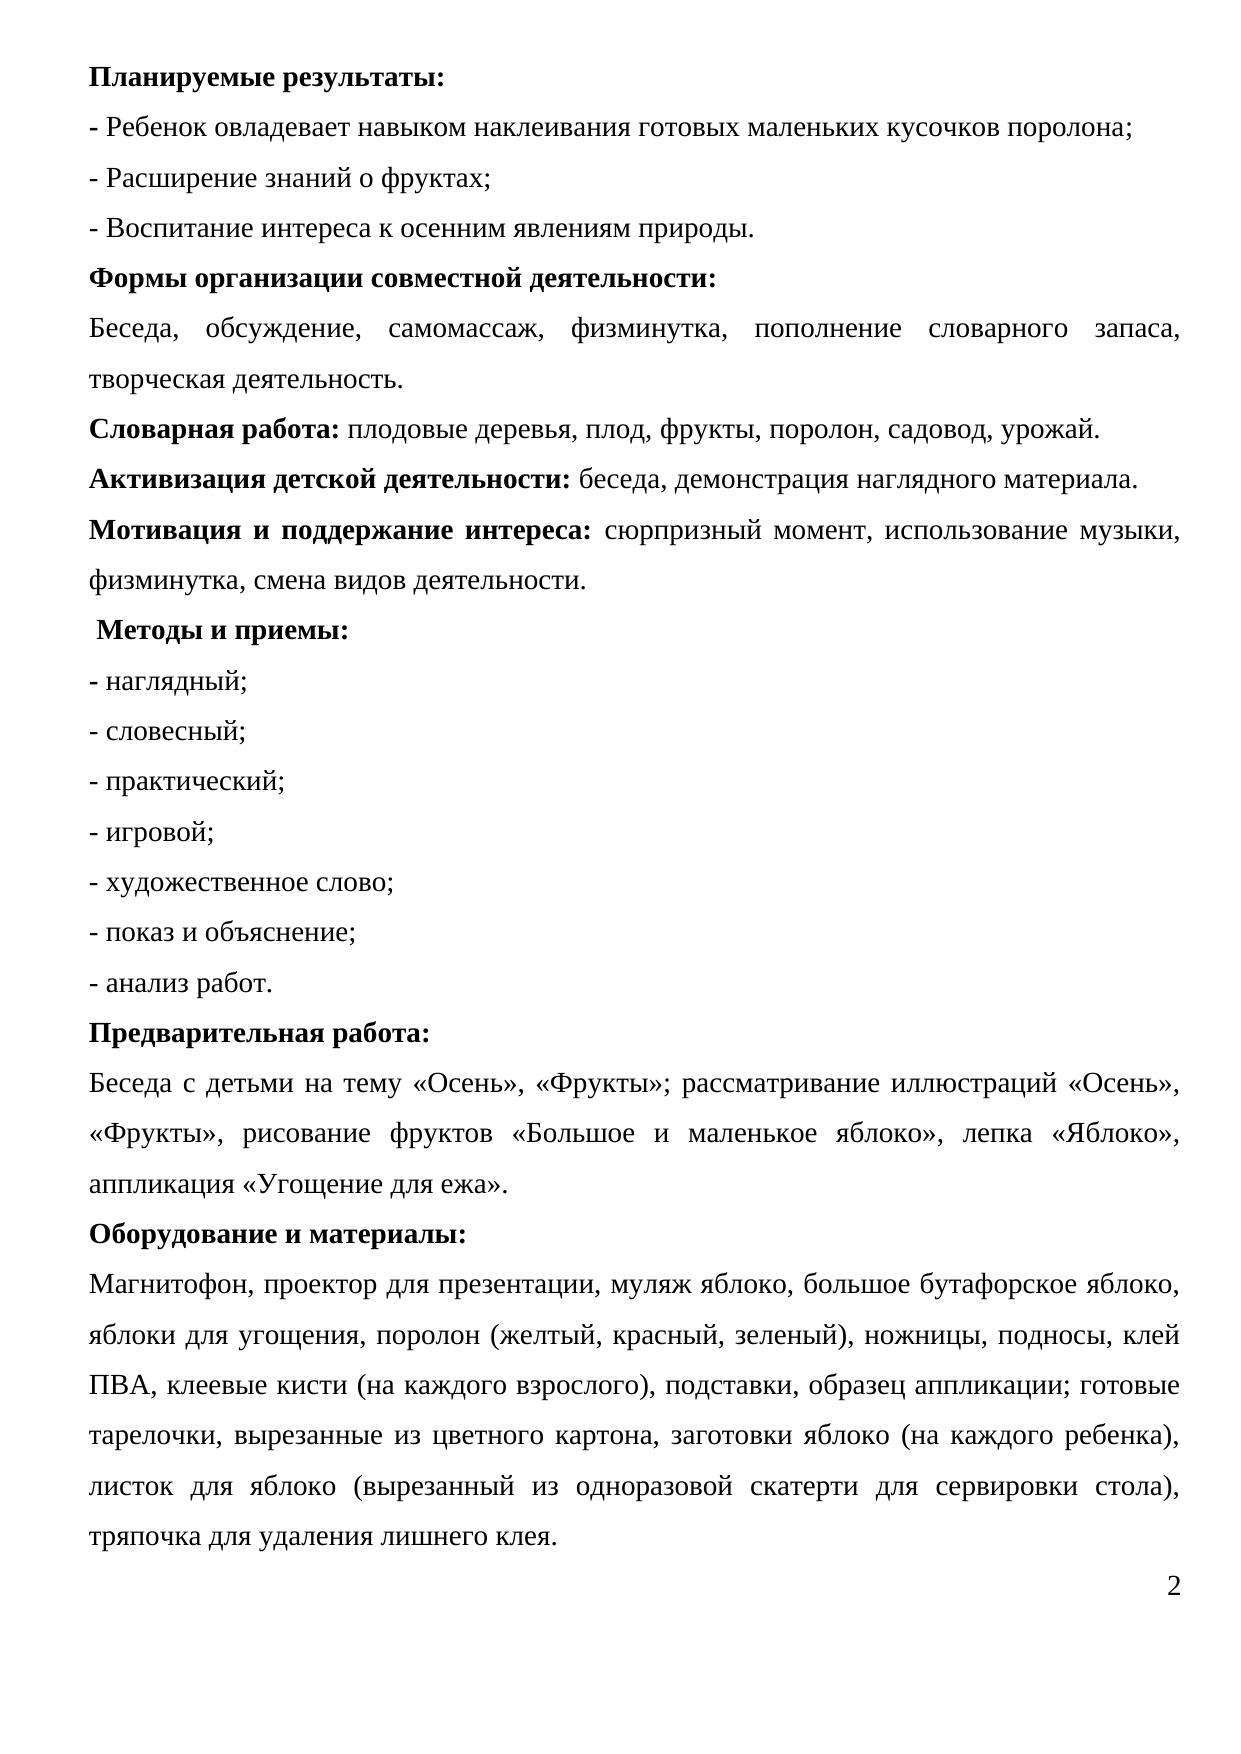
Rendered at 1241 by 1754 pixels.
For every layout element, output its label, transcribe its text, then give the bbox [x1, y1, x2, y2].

text - наглядный; [89, 663, 1181, 696]
text Мотивация и поддержание интереса: сюрпризный момент, использование музыки, физминутка, смена видов деятельности. [89, 512, 1181, 596]
text Активизация детской деятельности: беседа, демонстрация наглядного материала. [89, 462, 1181, 495]
text Предварительная работа: [89, 1015, 1181, 1048]
text 2 [89, 1568, 1181, 1602]
text Планируемые результаты: [89, 59, 1181, 93]
text - Ребенок овладевает навыком наклеивания готовых маленьких кусочков поролона; [89, 109, 1181, 143]
text Формы организации совместной деятельности: [89, 260, 1181, 294]
text Методы и приемы: [89, 612, 1181, 646]
text Оборудование и материалы: [89, 1216, 1181, 1250]
text - анализ работ. [89, 965, 1181, 998]
text - словесный; [89, 713, 1181, 747]
text - игровой; [89, 814, 1181, 847]
text - Расширение знаний о фруктах; [89, 160, 1181, 193]
text - художественное слово; [89, 864, 1181, 898]
text - Воспитание интереса к осенним явлениям природы. [89, 210, 1181, 243]
text - показ и объяснение; [89, 914, 1181, 948]
text Магнитофон, проектор для презентации, муляж яблоко, большое бутафорское яблоко, яблоки для угощения, поролон (желтый, красный, зеленый), ножницы, подносы, клей ПВА, клеевые кисти (на каждого взрослого), подставки, образец аппликации; готовые тарелочки, вырезанные из цветного картона, заготовки яблоко (на каждого ребенка), листок для яблоко (вырезанный из одноразовой скатерти для сервировки стола), тряпочка для удаления лишнего клея. [89, 1267, 1181, 1552]
text Беседа, обсуждение, самомассаж, физминутка, пополнение словарного запаса, творческая деятельность. [89, 311, 1181, 394]
text - практический; [89, 763, 1181, 797]
text Беседа с детьми на тему «Осень», «Фрукты»; рассматривание иллюстраций «Осень», «Фрукты», рисование фруктов «Большое и маленькое яблоко», лепка «Яблоко», аппликация «Угощение для ежа». [89, 1065, 1181, 1199]
text Словарная работа: плодовые деревья, плод, фрукты, поролон, садовод, урожай. [89, 411, 1181, 445]
